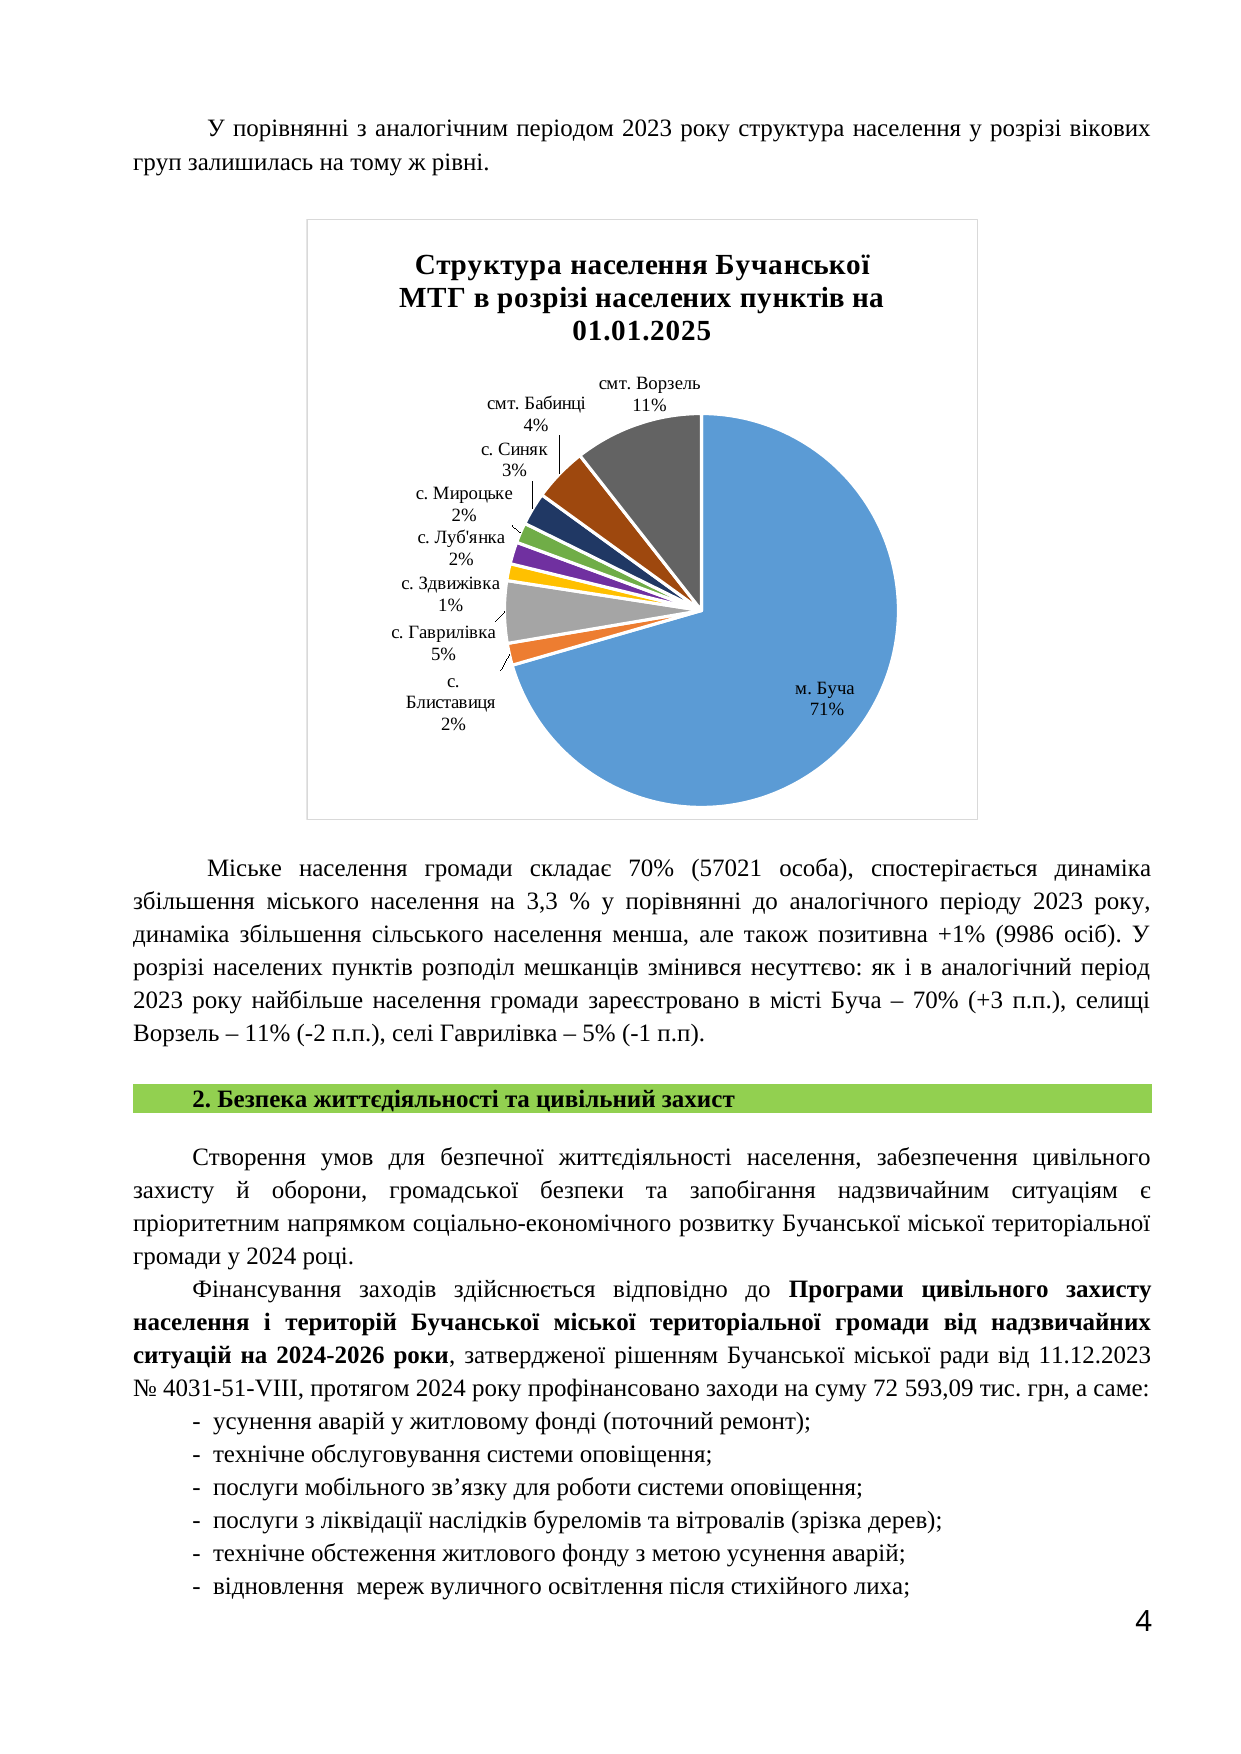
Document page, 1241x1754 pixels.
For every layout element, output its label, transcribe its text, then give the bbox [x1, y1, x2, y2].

text - послуги мобільного зв’язку для роботи системи оповіщення; [133, 1472, 1152, 1501]
text 2. Безпека життєдіяльності та цивільний захист [133, 1084, 1152, 1113]
text - відновлення мереж вуличного освітлення після стихійного лиха; [133, 1571, 1152, 1600]
text - технічне обслуговування системи оповіщення; [133, 1439, 1152, 1468]
text Створення умов для безпечної життєдіяльності населення, забезпечення цивільного захисту й оборони, громадської безпеки та запобігання надзвичайним ситуаціям є пріоритетним напрямком соціально-економічного розвитку Бучанської міської територіальної громади у 2024 році. [133, 1142, 1152, 1270]
text - послуги з ліквідації наслідків буреломів та вітровалів (зрізка дерев); [133, 1505, 1152, 1534]
text Фінансування заходів здійснюється відповідно до Програми цивільного захисту населення і територій Бучанської міської територіальної громади від надзвичайних ситуацій на 2024-2026 роки, затвердженої рішенням Бучанської міської ради від 11.12.2023 № 4031-51-VIІІ, протягом 2024 року профінансовано заходи на суму 72 593,09 тис. грн, а саме: [133, 1274, 1152, 1402]
text Міське населення громади складає 70% (57021 особа), спостерігається динаміка збільшення міського населення на 3,3 % у порівнянні до аналогічного періоду 2023 року, динаміка збільшення сільського населення менша, але також позитивна +1% (9986 осіб). У розрізі населених пунктів розподіл мешканців змінився несуттєво: як і в аналогічний період 2023 року найбільше населення громади зареєстровано в місті Буча – 70% (+3 п.п.), селищі Ворзель – 11% (-2 п.п.), селі Гаврилівка – 5% (-1 п.п). [133, 853, 1152, 1047]
text - технічне обстеження житлового фонду з метою усунення аварій; [133, 1538, 1152, 1567]
text У порівнянні з аналогічним періодом 2023 року структура населення у розрізі вікових груп залишилась на тому ж рівні. [133, 113, 1152, 175]
text - усунення аварій у житловому фонді (поточний ремонт); [133, 1406, 1152, 1435]
